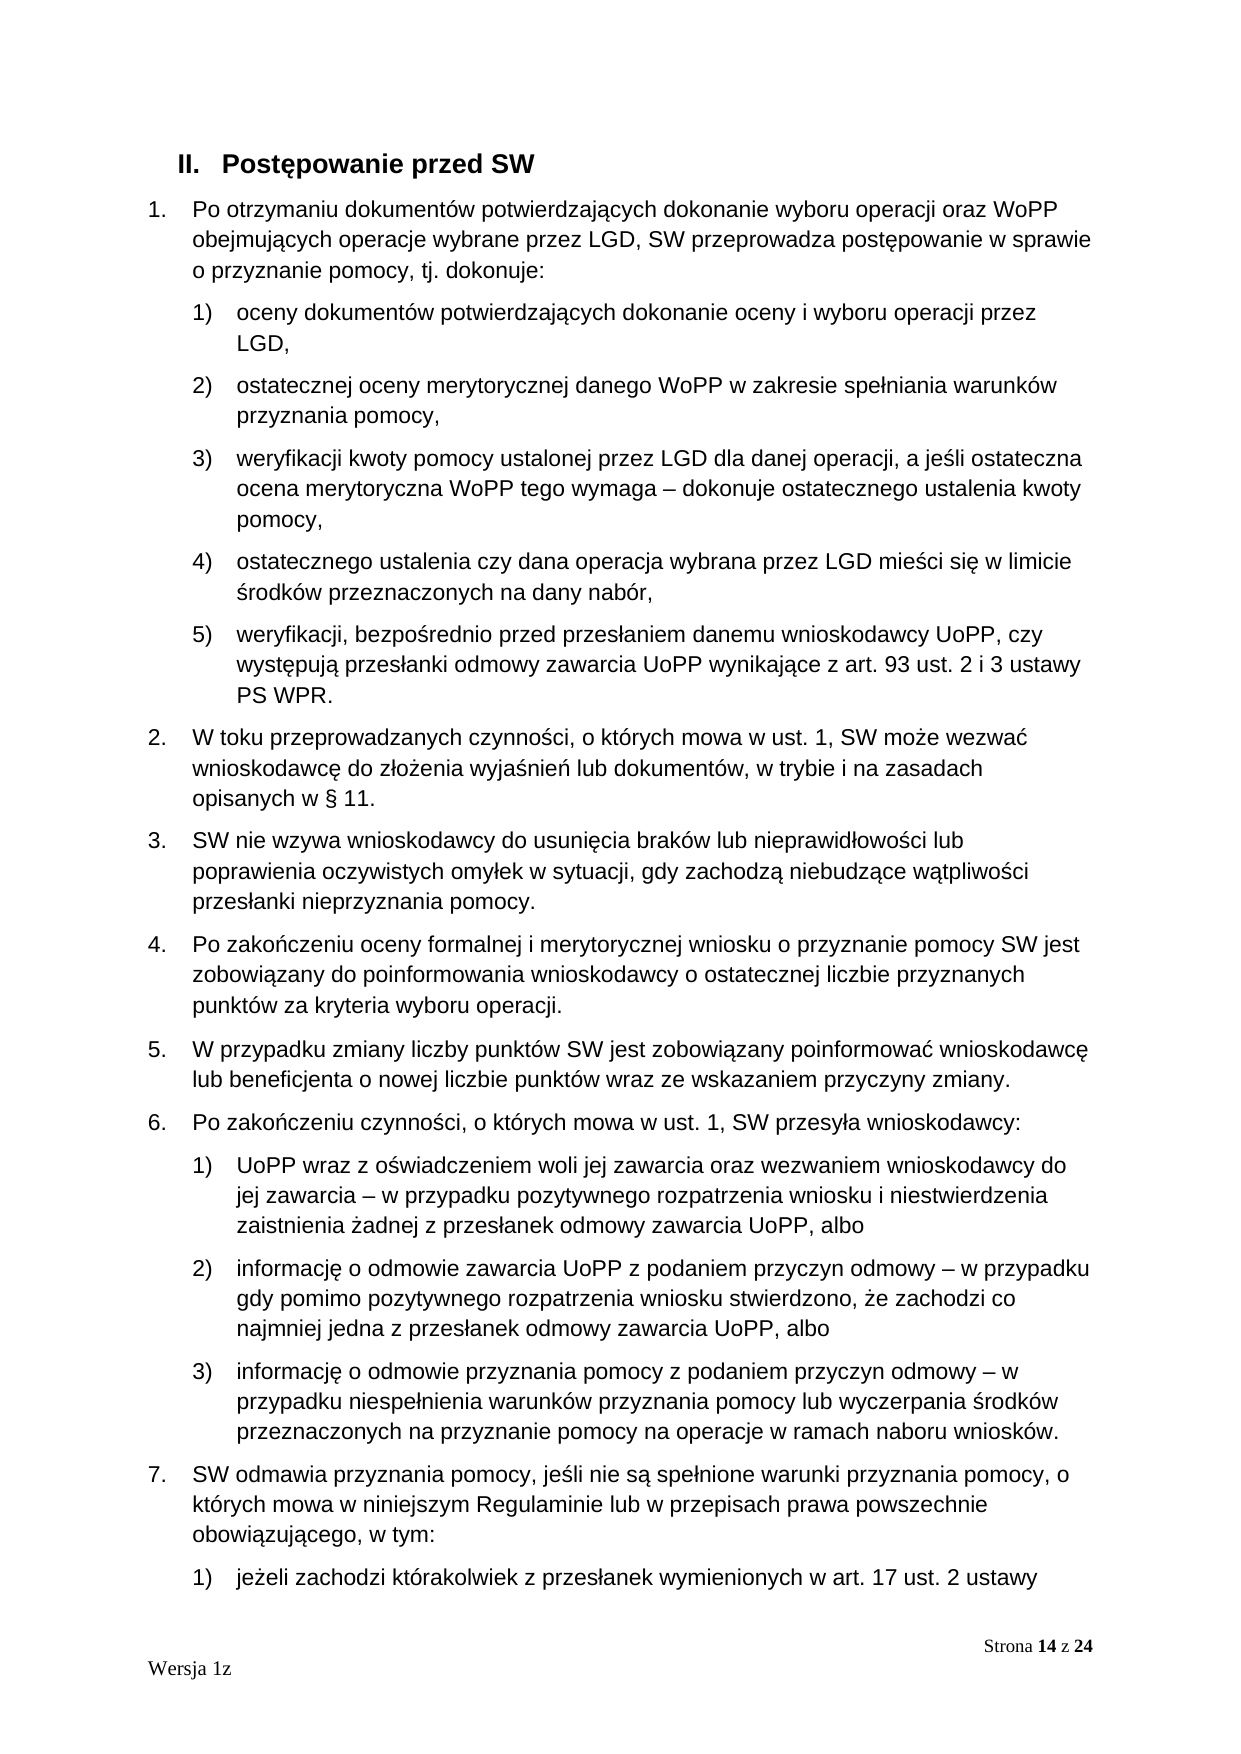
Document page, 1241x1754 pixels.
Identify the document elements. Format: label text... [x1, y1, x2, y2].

list Postępowanie przed SW [177, 148, 622, 179]
list SW nie wzywa wnioskodawcy do usunięcia braków lub nieprawidłowości lub poprawienia oczywistych omyłek w sytuacji, gdy zachodzą niebudzące wątpliwości przesłanki nieprzyznania pomocy. [148, 827, 1092, 914]
list oceny dokumentów potwierdzających dokonanie oceny i wyboru operacji przez LGD, [192, 299, 1092, 356]
list W przypadku zmiany liczby punktów SW jest zobowiązany poinformować wnioskodawcę lub beneficjenta o nowej liczbie punktów wraz ze wskazaniem przyczyny zmiany. [148, 1036, 1092, 1092]
list weryfikacji, bezpośrednio przed przesłaniem danemu wnioskodawcy UoPP, czy występują przesłanki odmowy zawarcia UoPP wynikające z art. 93 ust. 2 i 3 ustawy PS WPR. [192, 621, 1092, 708]
list UoPP wraz z oświadczeniem woli jej zawarcia oraz wezwaniem wnioskodawcy do jej zawarcia – w przypadku pozytywnego rozpatrzenia wniosku i niestwierdzenia zaistnienia żadnej z przesłanek odmowy zawarcia UoPP, albo [192, 1152, 1092, 1238]
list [192, 1564, 1092, 1590]
list Po zakończeniu oceny formalnej i merytorycznej wniosku o przyznanie pomocy SW jest zobowiązany do poinformowania wnioskodawcy o ostatecznej liczbie przyznanych punktów za kryteria wyboru operacji. [148, 931, 1092, 1019]
list SW odmawia przyznania pomocy, jeśli nie są spełnione warunki przyznania pomocy, o których mowa w niniejszym Regulaminie lub w przepisach prawa powszechnie obowiązującego, w tym: [148, 1461, 1092, 1548]
list ostatecznej oceny merytorycznej danego WoPP w zakresie spełniania warunków przyznania pomocy, [192, 372, 1092, 429]
list Po zakończeniu czynności, o których mowa w ust. 1, SW przesyła wnioskodawcy: [148, 1109, 1092, 1135]
list Po otrzymaniu dokumentów potwierdzających dokonanie wyboru operacji oraz WoPP obejmujących operacje wybrane przez LGD, SW przeprowadza postępowanie w sprawie o przyznanie pomocy, tj. dokonuje: [148, 196, 1092, 283]
list W toku przeprowadzanych czynności, o których mowa w ust. 1, SW może wezwać wnioskodawcę do złożenia wyjaśnień lub dokumentów, w trybie i na zasadach opisanych w § 11. [148, 724, 1092, 811]
list weryfikacji kwoty pomocy ustalonej przez LGD dla danej operacji, a jeśli ostateczna ocena merytoryczna WoPP tego wymaga – dokonuje ostatecznego ustalenia kwoty pomocy, [192, 445, 1092, 532]
list informację o odmowie przyznania pomocy z podaniem przyczyn odmowy – w przypadku niespełnienia warunków przyznania pomocy lub wyczerpania środków przeznaczonych na przyznanie pomocy na operacje w ramach naboru wniosków. [192, 1358, 1092, 1444]
list ostatecznego ustalenia czy dana operacja wybrana przez LGD mieści się w limicie środków przeznaczonych na dany nabór, [192, 548, 1092, 605]
list informację o odmowie zawarcia UoPP z podaniem przyczyn odmowy – w przypadku gdy pomimo pozytywnego rozpatrzenia wniosku stwierdzono, że zachodzi co najmniej jedna z przesłanek odmowy zawarcia UoPP, albo [192, 1255, 1092, 1341]
